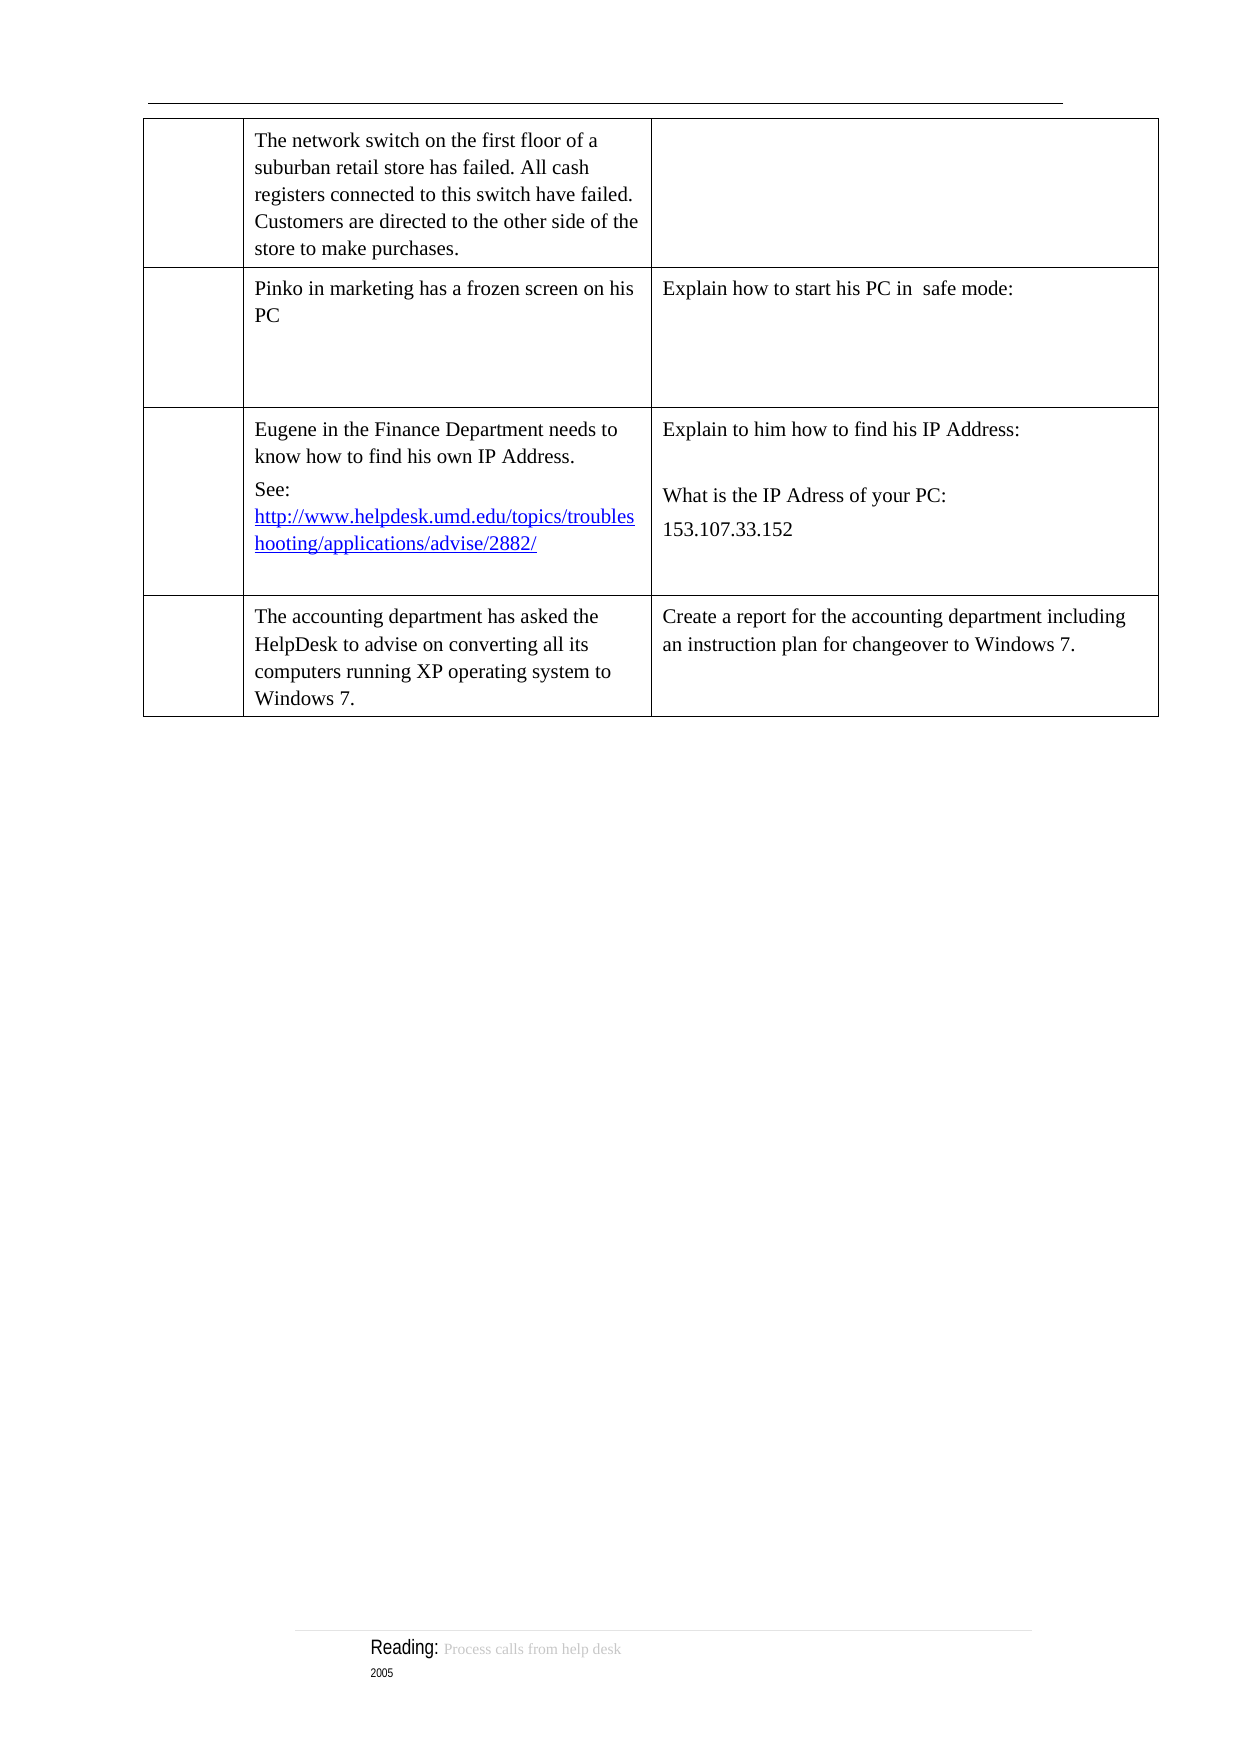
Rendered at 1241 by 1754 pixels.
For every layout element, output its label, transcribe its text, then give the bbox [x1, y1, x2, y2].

table_cell [144, 408, 243, 595]
table_cell Explain how to start his PC in safe mode: [652, 268, 1158, 407]
table_cell Eugene in the Finance Department needs to know how to find his own IP Address. See: http://www.helpdesk.umd.edu/topics/troubleshooting/applications/advise/2882/ [244, 408, 651, 595]
table_cell [652, 119, 1158, 267]
table_cell [144, 119, 243, 267]
table_cell The network switch on the first floor of a suburban retail store has failed. All cash registers connected to this switch have failed. Customers are directed to the other side of the store to make purchases. [244, 119, 651, 267]
table_cell The accounting department has asked the HelpDesk to advise on converting all its computers running XP operating system to Windows 7. [244, 596, 651, 716]
table_cell [144, 596, 243, 716]
table_cell Create a report for the accounting department including an instruction plan for changeover to Windows 7. [652, 596, 1158, 716]
table_cell Explain to him how to find his IP Address: What is the IP Adress of your PC: 153.107.33.152 [652, 408, 1158, 595]
table_cell Pinko in marketing has a frozen screen on his PC [244, 268, 651, 407]
table_cell [144, 268, 243, 407]
